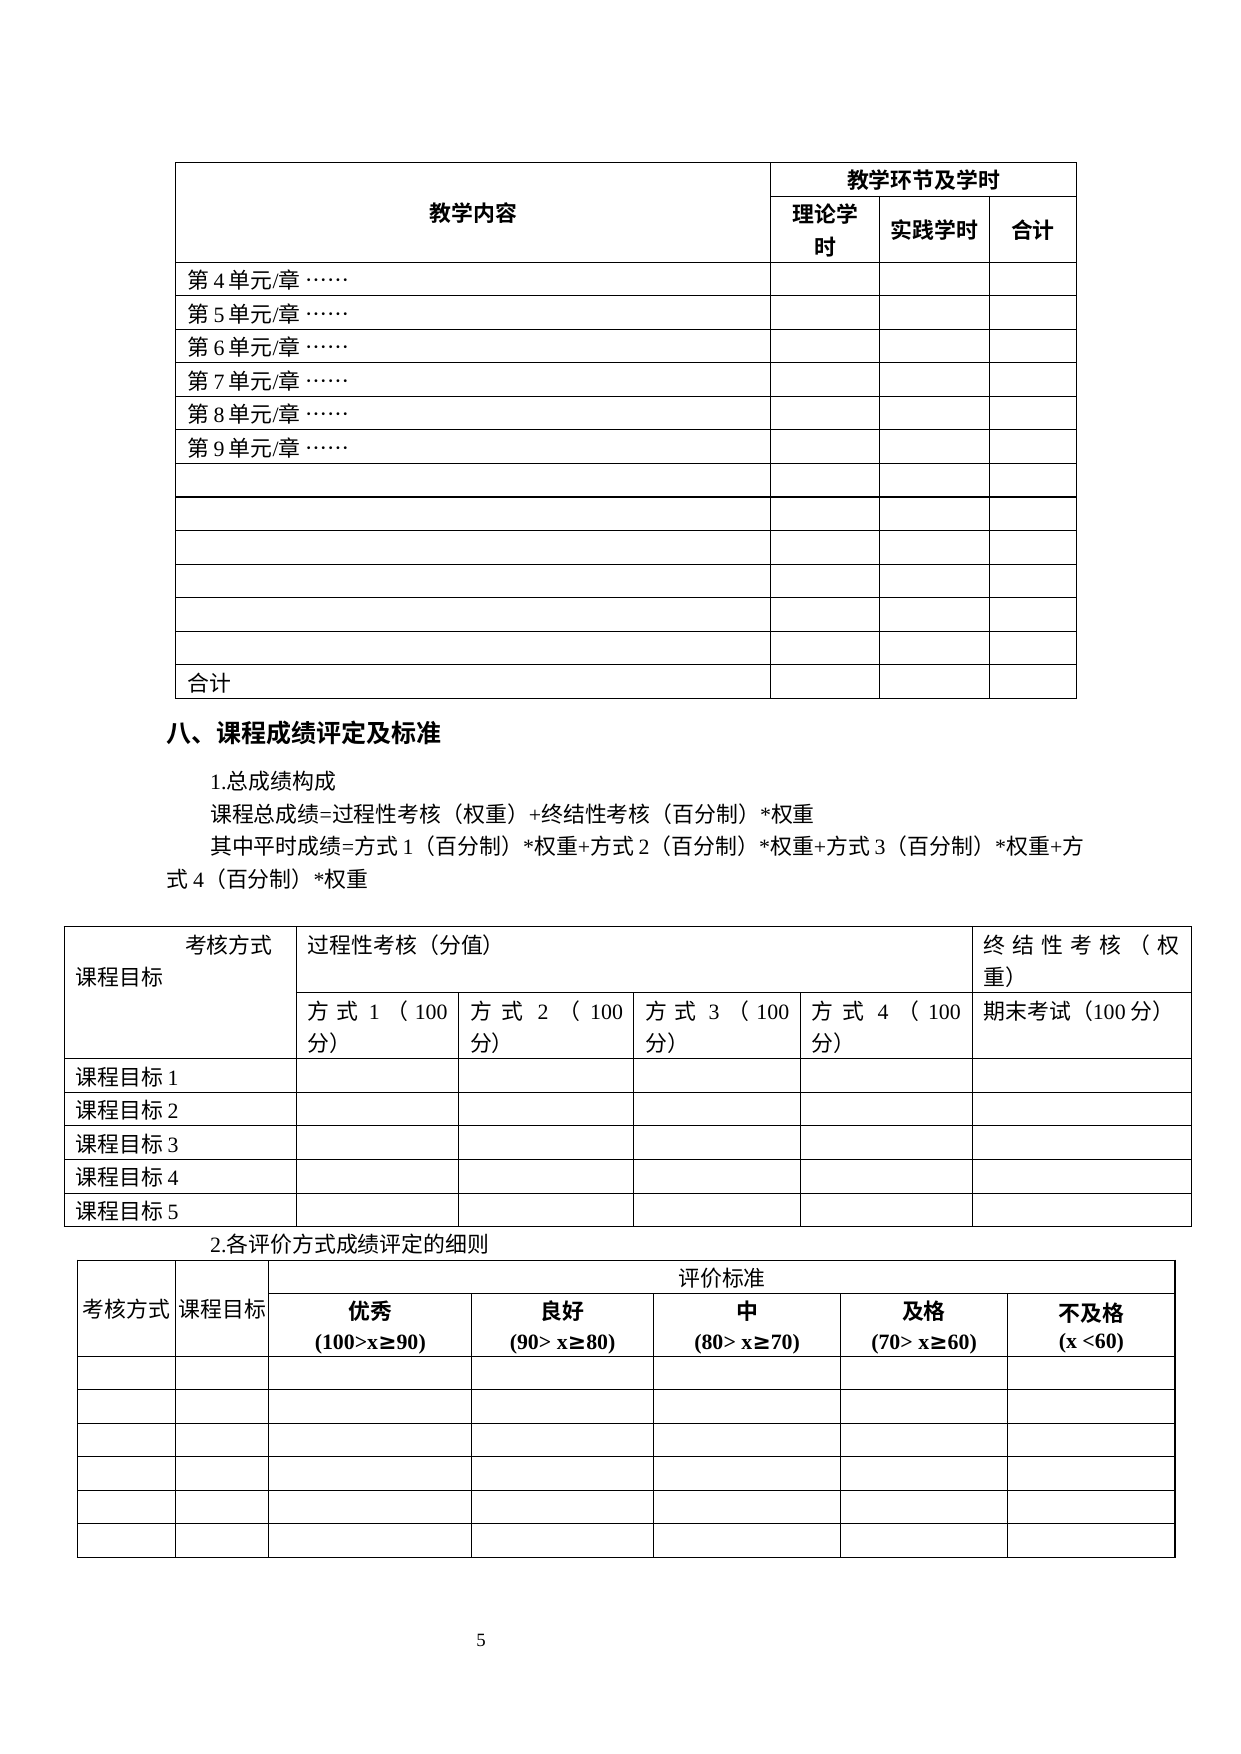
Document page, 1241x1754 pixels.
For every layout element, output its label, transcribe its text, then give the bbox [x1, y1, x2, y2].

table_cell [1008, 1457, 1174, 1490]
table_cell [880, 363, 989, 396]
table_cell [880, 598, 989, 631]
table_cell [801, 1194, 972, 1226]
table_cell [801, 1093, 972, 1125]
table_cell [269, 1457, 471, 1490]
table_header 教学内容 [176, 163, 770, 262]
table_cell [176, 598, 770, 631]
table_cell [990, 464, 1076, 496]
table_cell [771, 296, 879, 329]
table_cell [176, 1491, 268, 1523]
table_cell 第9单元/章 …… [176, 430, 770, 463]
table_cell [973, 1194, 1191, 1226]
table_cell [880, 430, 989, 463]
table_cell 第4单元/章 …… [176, 263, 770, 295]
table_cell [654, 1357, 840, 1389]
table_cell 第6单元/章 …… [176, 330, 770, 362]
table_cell [841, 1524, 1007, 1557]
table_cell [1008, 1491, 1174, 1523]
table_cell [269, 1424, 471, 1456]
table_cell [990, 397, 1076, 429]
table_cell [990, 565, 1076, 597]
table_cell [771, 397, 879, 429]
table_cell [459, 1194, 633, 1226]
table_cell [459, 1093, 633, 1125]
table_cell [990, 632, 1076, 664]
table_cell [176, 1424, 268, 1456]
table_cell [297, 1194, 458, 1226]
table_cell [990, 296, 1076, 329]
table_cell 方式2（100分） [459, 993, 633, 1058]
table_cell [78, 1357, 175, 1389]
table_cell [297, 1093, 458, 1125]
table_cell [634, 1059, 800, 1092]
text 2.各评价方式成绩评定的细则 [167, 1227, 1085, 1259]
text 1.总成绩构成 [167, 764, 1085, 796]
table_cell [771, 430, 879, 463]
table_cell [771, 598, 879, 631]
table_cell [771, 531, 879, 563]
table_cell [841, 1424, 1007, 1456]
table_cell [176, 565, 770, 597]
table_cell [654, 1424, 840, 1456]
table_cell [472, 1424, 653, 1456]
table_cell 课程目标4 [65, 1160, 296, 1192]
table_cell [990, 665, 1076, 698]
table_header 终结性考核（权重） [973, 927, 1191, 992]
table_cell [269, 1524, 471, 1557]
table_cell [297, 1126, 458, 1159]
table_cell [176, 531, 770, 563]
table_cell 方式1（100分） [297, 993, 458, 1058]
table_cell [771, 665, 879, 698]
table_cell 课程目标3 [65, 1126, 296, 1159]
table_cell [176, 1457, 268, 1490]
table_cell [472, 1390, 653, 1423]
table_cell [771, 363, 879, 396]
table_cell [801, 1160, 972, 1192]
table_cell [973, 1160, 1191, 1192]
table_header 教学环节及学时 [771, 163, 1076, 196]
table_cell [472, 1357, 653, 1389]
table_cell 实践学时 [880, 197, 989, 262]
table_cell [654, 1491, 840, 1523]
table_cell [771, 263, 879, 295]
table_cell [771, 464, 879, 496]
table_cell [1008, 1524, 1174, 1557]
table_cell 不及格 (x <60) [1008, 1294, 1174, 1356]
table_cell [990, 430, 1076, 463]
table_cell 理论学时 [771, 197, 879, 262]
table_cell [880, 665, 989, 698]
table_cell [269, 1357, 471, 1389]
table_cell [459, 1059, 633, 1092]
table_cell [771, 565, 879, 597]
table_cell [78, 1424, 175, 1456]
table_cell [459, 1126, 633, 1159]
text 其中平时成绩=方式1（百分制）*权重+方式2（百分制）*权重+方式3（百分制）*权重+方式4（百分制）*权重 [167, 829, 1085, 894]
table_cell [634, 1093, 800, 1125]
table_cell [472, 1524, 653, 1557]
table_cell [801, 1059, 972, 1092]
table_cell [1008, 1424, 1174, 1456]
table_cell [176, 1390, 268, 1423]
table_cell [990, 598, 1076, 631]
table_cell [297, 1059, 458, 1092]
table_cell [269, 1390, 471, 1423]
table_cell [973, 1059, 1191, 1092]
table_cell 方式4（100分） [801, 993, 972, 1058]
table_header 考核方式 [78, 1261, 175, 1356]
table_cell 中 (80> x≥70) [654, 1294, 840, 1356]
table_cell 合计 [176, 665, 770, 698]
table_cell 期末考试（100分） [973, 993, 1191, 1058]
table_cell [78, 1491, 175, 1523]
table_cell [78, 1524, 175, 1557]
table_cell [880, 397, 989, 429]
table_cell 课程目标1 [65, 1059, 296, 1092]
table_cell [973, 1093, 1191, 1125]
table_cell [990, 330, 1076, 362]
table_header 过程性考核（分值） [297, 927, 972, 992]
table_cell [880, 498, 989, 530]
table_header 考核方式 课程目标 [65, 927, 296, 1058]
table_cell [472, 1457, 653, 1490]
table_cell [771, 498, 879, 530]
table_cell [841, 1491, 1007, 1523]
table_cell [841, 1390, 1007, 1423]
table_cell [176, 498, 770, 530]
table_cell [176, 464, 770, 496]
table_cell 第7单元/章 …… [176, 363, 770, 396]
table_cell [990, 263, 1076, 295]
table_cell [880, 632, 989, 664]
table_cell [1008, 1390, 1174, 1423]
table_cell [880, 464, 989, 496]
table_cell [297, 1160, 458, 1192]
table_cell [880, 565, 989, 597]
table_cell [801, 1126, 972, 1159]
table_cell 课程目标5 [65, 1194, 296, 1226]
table_cell [880, 296, 989, 329]
table_cell 第8单元/章 …… [176, 397, 770, 429]
table_cell [880, 330, 989, 362]
table_cell [990, 498, 1076, 530]
table_cell 方式3（100分） [634, 993, 800, 1058]
table_cell [459, 1160, 633, 1192]
table_cell [176, 1357, 268, 1389]
table_cell [990, 363, 1076, 396]
table_cell [990, 531, 1076, 563]
table_cell [880, 263, 989, 295]
table_cell 课程目标2 [65, 1093, 296, 1125]
table_cell 良好 (90> x≥80) [472, 1294, 653, 1356]
table_cell [654, 1457, 840, 1490]
table_cell 及格 (70> x≥60) [841, 1294, 1007, 1356]
table_cell 第5单元/章 …… [176, 296, 770, 329]
table_cell [841, 1357, 1007, 1389]
table_header 课程目标 [176, 1261, 268, 1356]
table_cell [78, 1457, 175, 1490]
table_cell [634, 1194, 800, 1226]
table_cell 优秀 (100>x≥90) [269, 1294, 471, 1356]
text 八、课程成绩评定及标准 [167, 699, 1085, 764]
table_cell [1008, 1357, 1174, 1389]
table_cell [634, 1160, 800, 1192]
table_cell [472, 1491, 653, 1523]
table_cell [176, 1524, 268, 1557]
table_cell [771, 632, 879, 664]
table_cell [771, 330, 879, 362]
table_cell [78, 1390, 175, 1423]
table_cell [634, 1126, 800, 1159]
table_cell [269, 1491, 471, 1523]
table_cell [654, 1524, 840, 1557]
table_cell [880, 531, 989, 563]
table_cell [654, 1390, 840, 1423]
table_cell 合计 [990, 197, 1076, 262]
text 课程总成绩=过程性考核（权重）+终结性考核（百分制）*权重 [167, 796, 1085, 829]
table_cell [973, 1126, 1191, 1159]
table_header 评价标准 [269, 1261, 1174, 1293]
table_cell [176, 632, 770, 664]
table_cell [841, 1457, 1007, 1490]
